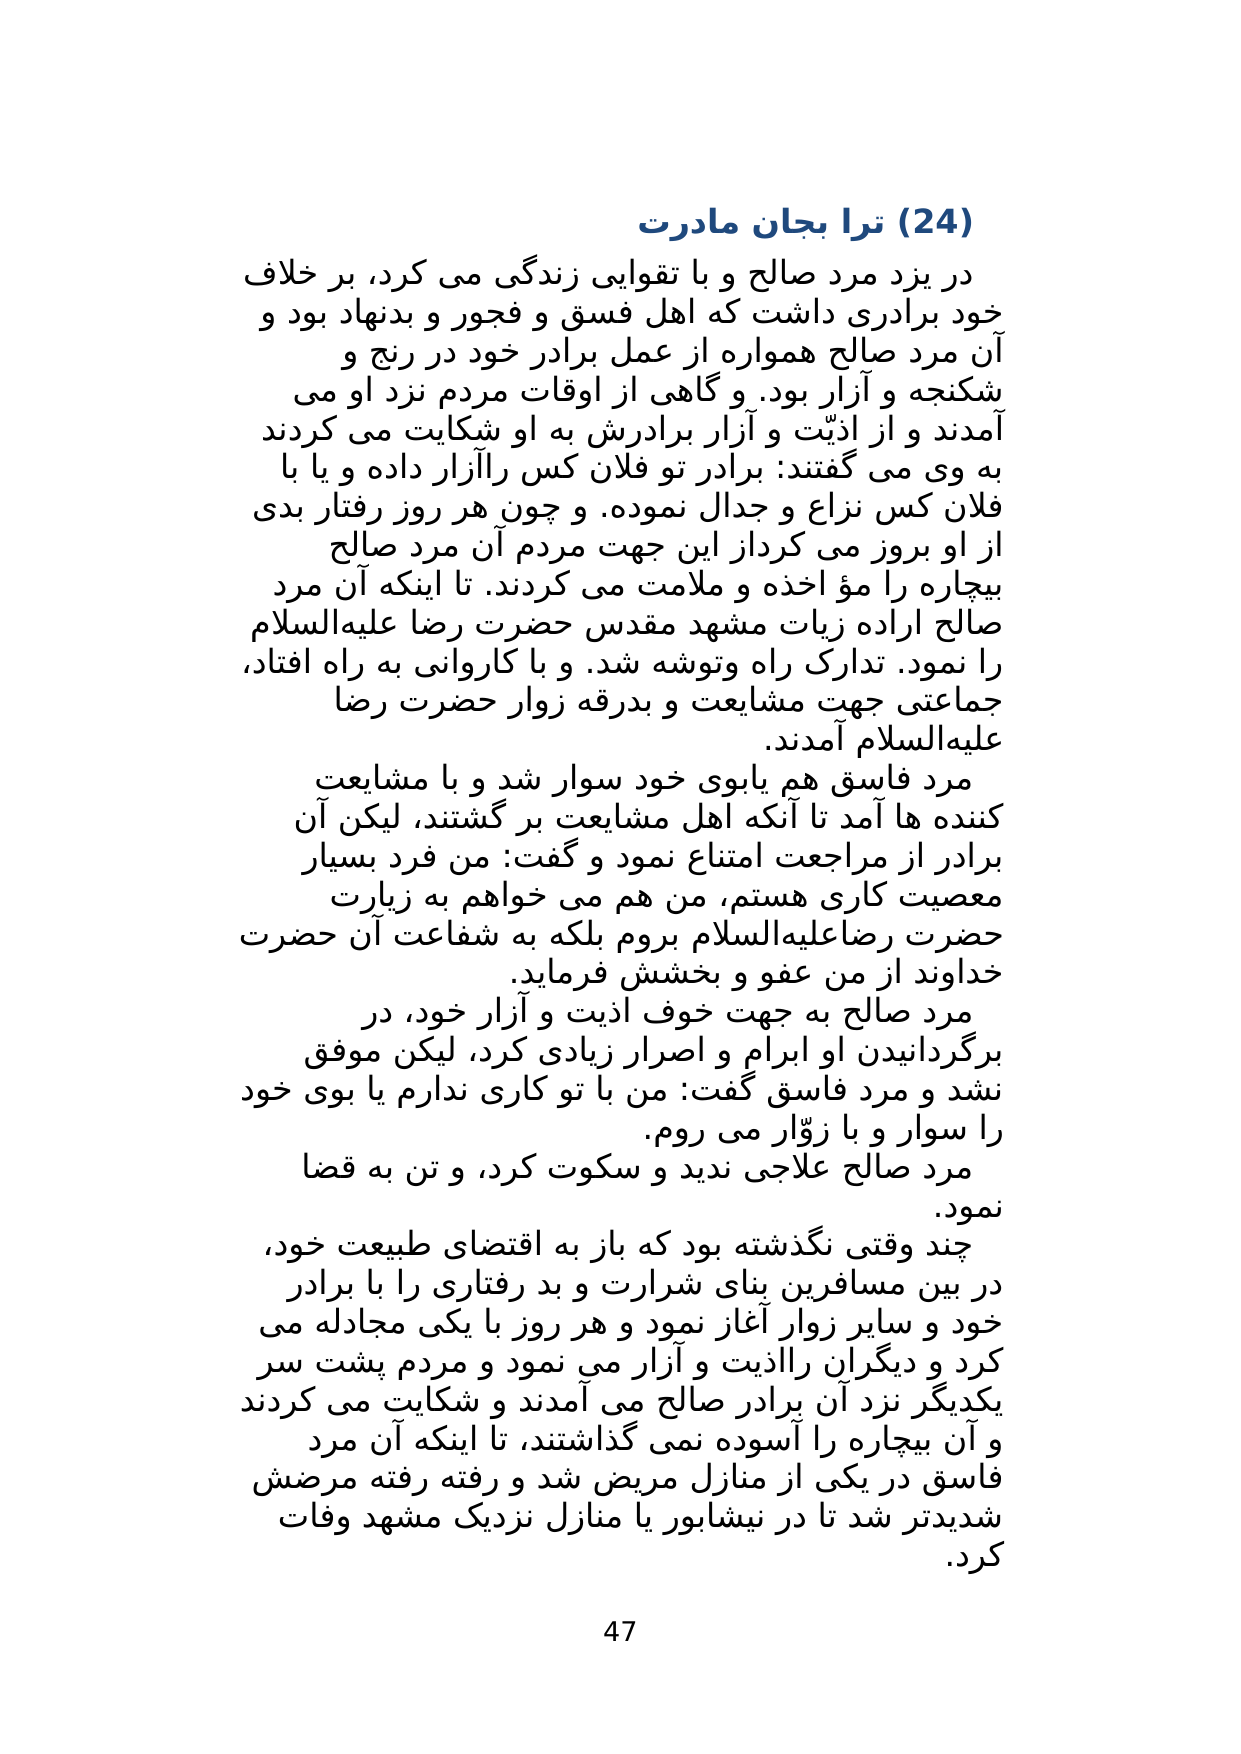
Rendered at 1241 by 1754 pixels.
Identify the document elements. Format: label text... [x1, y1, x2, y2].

text مرد صالح علاجی ندید و سکوت کرد، و تن به قضا نمود. [236, 1147, 1004, 1225]
text در یزد مرد صالح و با تقوایی زندگی می کرد، بر خلاف خود برادری داشت که اهل فسق و فجور و بدنهاد بود و آن مرد صالح همواره از عمل برادر خود در رنج و شکنجه و آزار بود. و گاهی از اوقات مردم نزد او می آمدند و از اذیّت و آزار برادرش به او شکایت می کردند به وی می گفتند: برادر تو فلان کس راآزار داده و یا با فلان کس نزاع و جدال نموده. و چون هر روز رفتار بدی از او بروز می کرداز این جهت مردم آن مرد صالح بیچاره را مؤ اخذه و ملامت می کردند. تا اینکه آن مرد صالح اراده زیات مشهد مقدس حضرت رضا علیه‌السلام را نمود. تدارک راه وتوشه شد. و با کاروانی به راه افتاد، جماعتی جهت مشایعت و بدرقه زوار حضرت رضا علیه‌السلام آمدند. [236, 253, 1004, 759]
subtitle (24) ترا بجان مادرت [236, 202, 1004, 241]
text مرد صالح به جهت خوف اذیت و آزار خود، در برگردانیدن او ابرام و اصرار زیادی کرد، لیکن موفق نشد و مرد فاسق گفت: من با تو کاری ندارم یا بوی خود را سوار و با زوّار می روم. [236, 992, 1004, 1147]
text چند وقتی نگذشته بود که باز به اقتضای طبیعت خود، در بین مسافرین بنای شرارت و بد رفتاری را با برادر خود و سایر زوار آغاز نمود و هر روز با یکی مجادله می کرد و دیگران رااذیت و آزار می نمود و مردم پشت سر یکدیگر نزد آن برادر صالح می آمدند و شکایت می کردند و آن بیچاره را آسوده نمی گذاشتند، تا اینکه آن مرد فاسق در یکی از منازل مریض شد و رفته رفته مرضش شدیدتر شد تا در نیشابور یا منازل نزدیک مشهد وفات کرد. [236, 1225, 1004, 1574]
text مرد فاسق هم یابوی خود سوار شد و با مشایعت کننده ها آمد تا آنکه اهل مشایعت بر گشتند، لیکن آن برادر از مراجعت امتناع نمود و گفت: من فرد بسیار معصیت کاری هستم، من هم می خواهم به زیارت حضرت رضاعلیه‌السلام بروم بلکه به شفاعت آن حضرت خداوند از من عفو و بخشش فرماید. [236, 759, 1004, 992]
